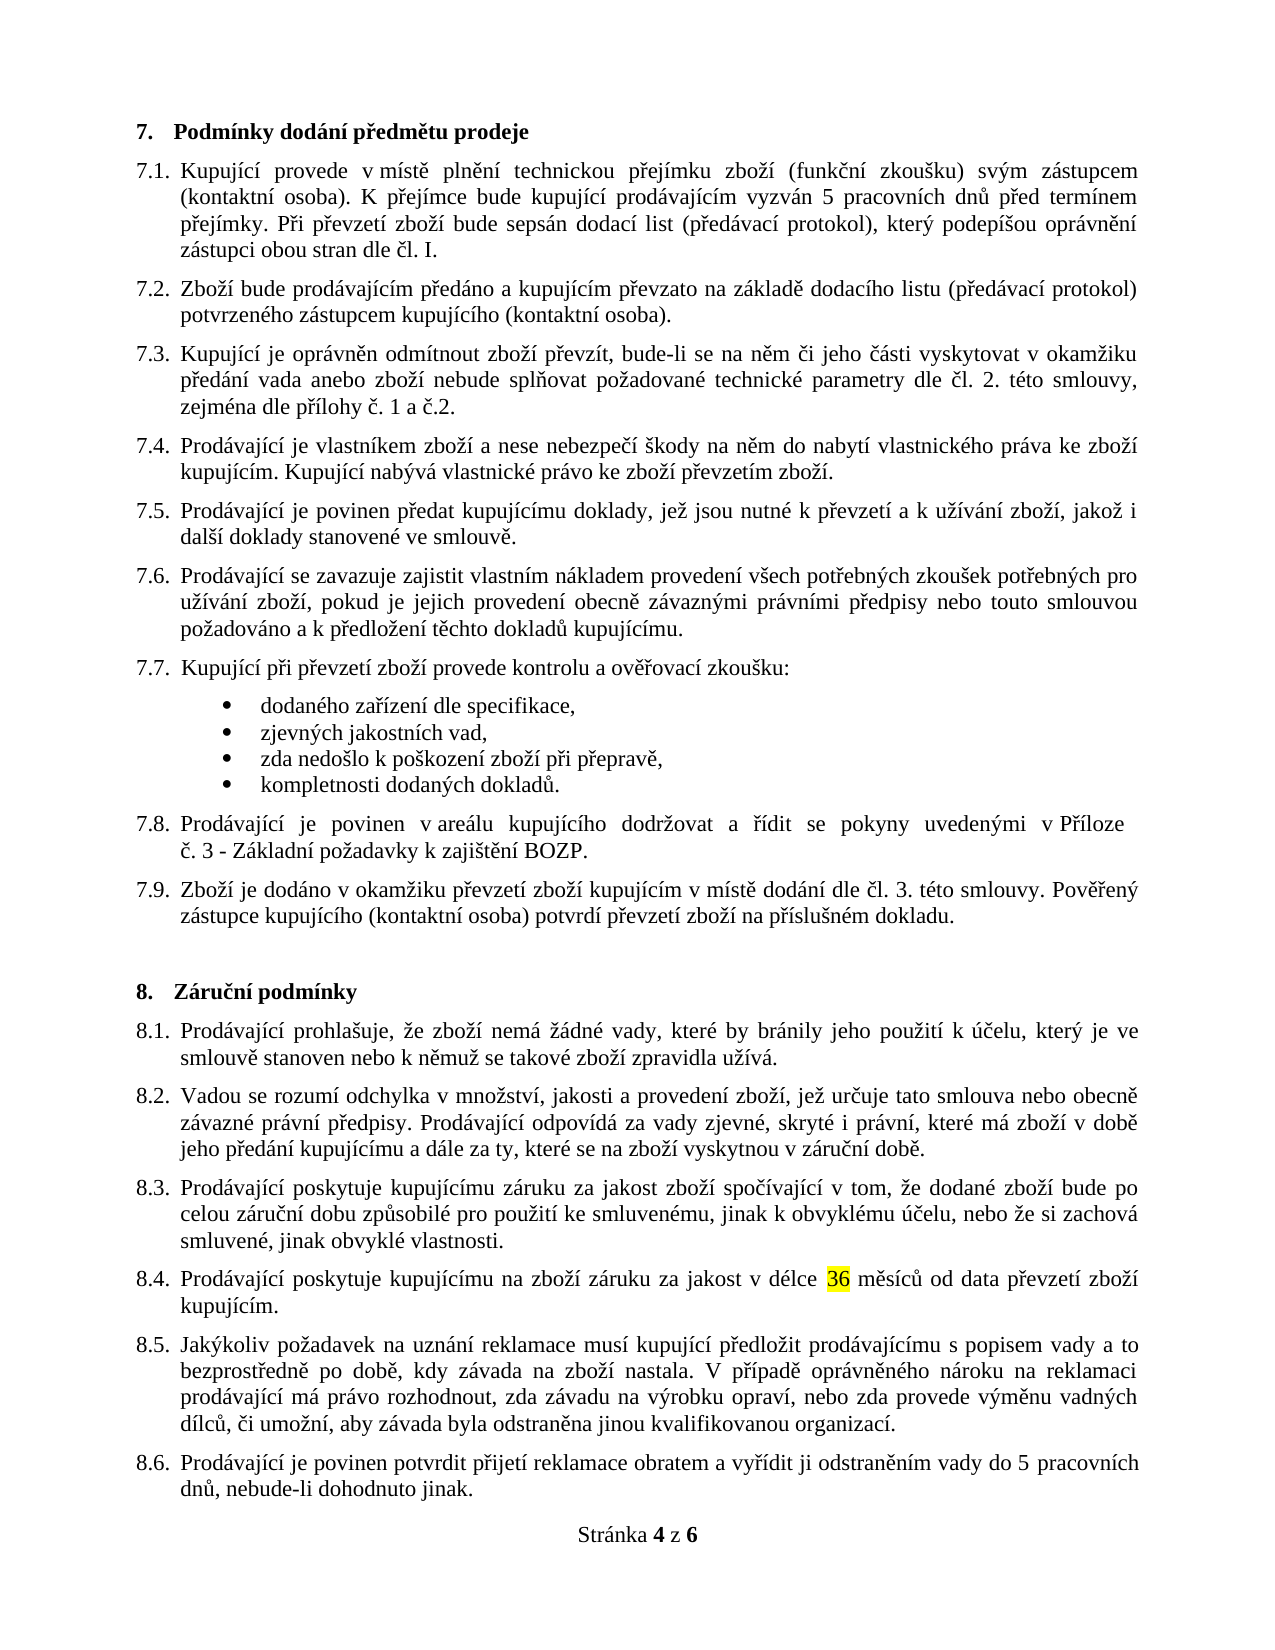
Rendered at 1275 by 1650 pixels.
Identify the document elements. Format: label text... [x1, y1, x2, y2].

text Kupující provede v místě plnění technickou přejímku zboží (funkční zkoušku) svým zástupcem (kontaktní osoba). K přejímce bude kupující prodávajícím vyzván 5 pracovních dnů před termínem přejímky. Při převzetí zboží bude sepsán dodací list (předávací protokol), který podepíšou oprávnění zástupci obou stran dle čl. I. [136, 157, 1139, 262]
text Prodávající poskytuje kupujícímu na zboží záruku za jakost v délce 36 měsíců od data převzetí zboží kupujícím. [136, 1266, 1139, 1318]
text Podmínky dodání předmětu prodeje [136, 118, 1139, 144]
text Zboží je dodáno v okamžiku převzetí zboží kupujícím v místě dodání dle čl. 3. této smlouvy. Pověřený zástupce kupujícího (kontaktní osoba) potvrdí převzetí zboží na příslušném dokladu. [136, 876, 1139, 928]
text Prodávající se zavazuje zajistit vlastním nákladem provedení všech potřebných zkoušek potřebných pro užívání zboží, pokud je jejich provedení obecně závaznými právními předpisy nebo touto smlouvou požadováno a k předložení těchto dokladů kupujícímu. [136, 562, 1139, 641]
text Prodávající je vlastníkem zboží a nese nebezpečí škody na něm do nabytí vlastnického práva ke zboží kupujícím. Kupující nabývá vlastnické právo ke zboží převzetím zboží. [136, 432, 1139, 484]
text Jakýkoliv požadavek na uznání reklamace musí kupující předložit prodávajícímu s popisem vady a to bezprostředně po době, kdy závada na zboží nastala. V případě oprávněného nároku na reklamaci prodávající má právo rozhodnout, zda závadu na výrobku opraví, nebo zda provede výměnu vadných dílců, či umožní, aby závada byla odstraněna jinou kvalifikovanou organizací. [136, 1331, 1139, 1436]
text Prodávající je povinen předat kupujícímu doklady, jež jsou nutné k převzetí a k užívání zboží, jakož i další doklady stanovené ve smlouvě. [136, 497, 1139, 549]
text Prodávající poskytuje kupujícímu záruku za jakost zboží spočívající v tom, že dodané zboží bude po celou záruční dobu způsobilé pro použití ke smluvenému, jinak k obvyklému účelu, nebo že si zachová smluvené, jinak obvyklé vlastnosti. [136, 1174, 1139, 1253]
text Prodávající je povinen v areálu kupujícího dodržovat a řídit se pokyny uvedenými v Příloze č. 3 - Základní požadavky k zajištění BOZP. [136, 810, 1139, 863]
text Záruční podmínky [136, 978, 1139, 1005]
text Kupující při převzetí zboží provede kontrolu a ověřovací zkoušku: [136, 654, 1139, 680]
text Kupující je oprávněn odmítnout zboží převzít, bude-li se na něm či jeho části vyskytovat v okamžiku předání vada anebo zboží nebude splňovat požadované technické parametry dle čl. 2. této smlouvy, zejména dle přílohy č. 1 a č.2. [136, 340, 1139, 419]
list zjevných jakostních vad, [223, 719, 1139, 745]
text Zboží bude prodávajícím předáno a kupujícím převzato na základě dodacího listu (předávací protokol) potvrzeného zástupcem kupujícího (kontaktní osoba). [136, 275, 1139, 328]
list dodaného zařízení dle specifikace, [223, 692, 1139, 719]
text Prodávající je povinen potvrdit přijetí reklamace obratem a vyřídit ji odstraněním vady do 5 pracovních dnů, nebude-li dohodnuto jinak. [136, 1449, 1139, 1501]
list zda nedošlo k poškození zboží při přepravě, [223, 745, 1139, 772]
list kompletnosti dodaných dokladů. [223, 772, 1139, 798]
text Prodávající prohlašuje, že zboží nemá žádné vady, které by bránily jeho použití k účelu, který je ve smlouvě stanoven nebo k němuž se takové zboží zpravidla užívá. [136, 1017, 1139, 1070]
text Vadou se rozumí odchylka v množství, jakosti a provedení zboží, jež určuje tato smlouva nebo obecně závazné právní předpisy. Prodávající odpovídá za vady zjevné, skryté i právní, které má zboží v době jeho předání kupujícímu a dále za ty, které se na zboží vyskytnou v záruční době. [136, 1082, 1139, 1161]
